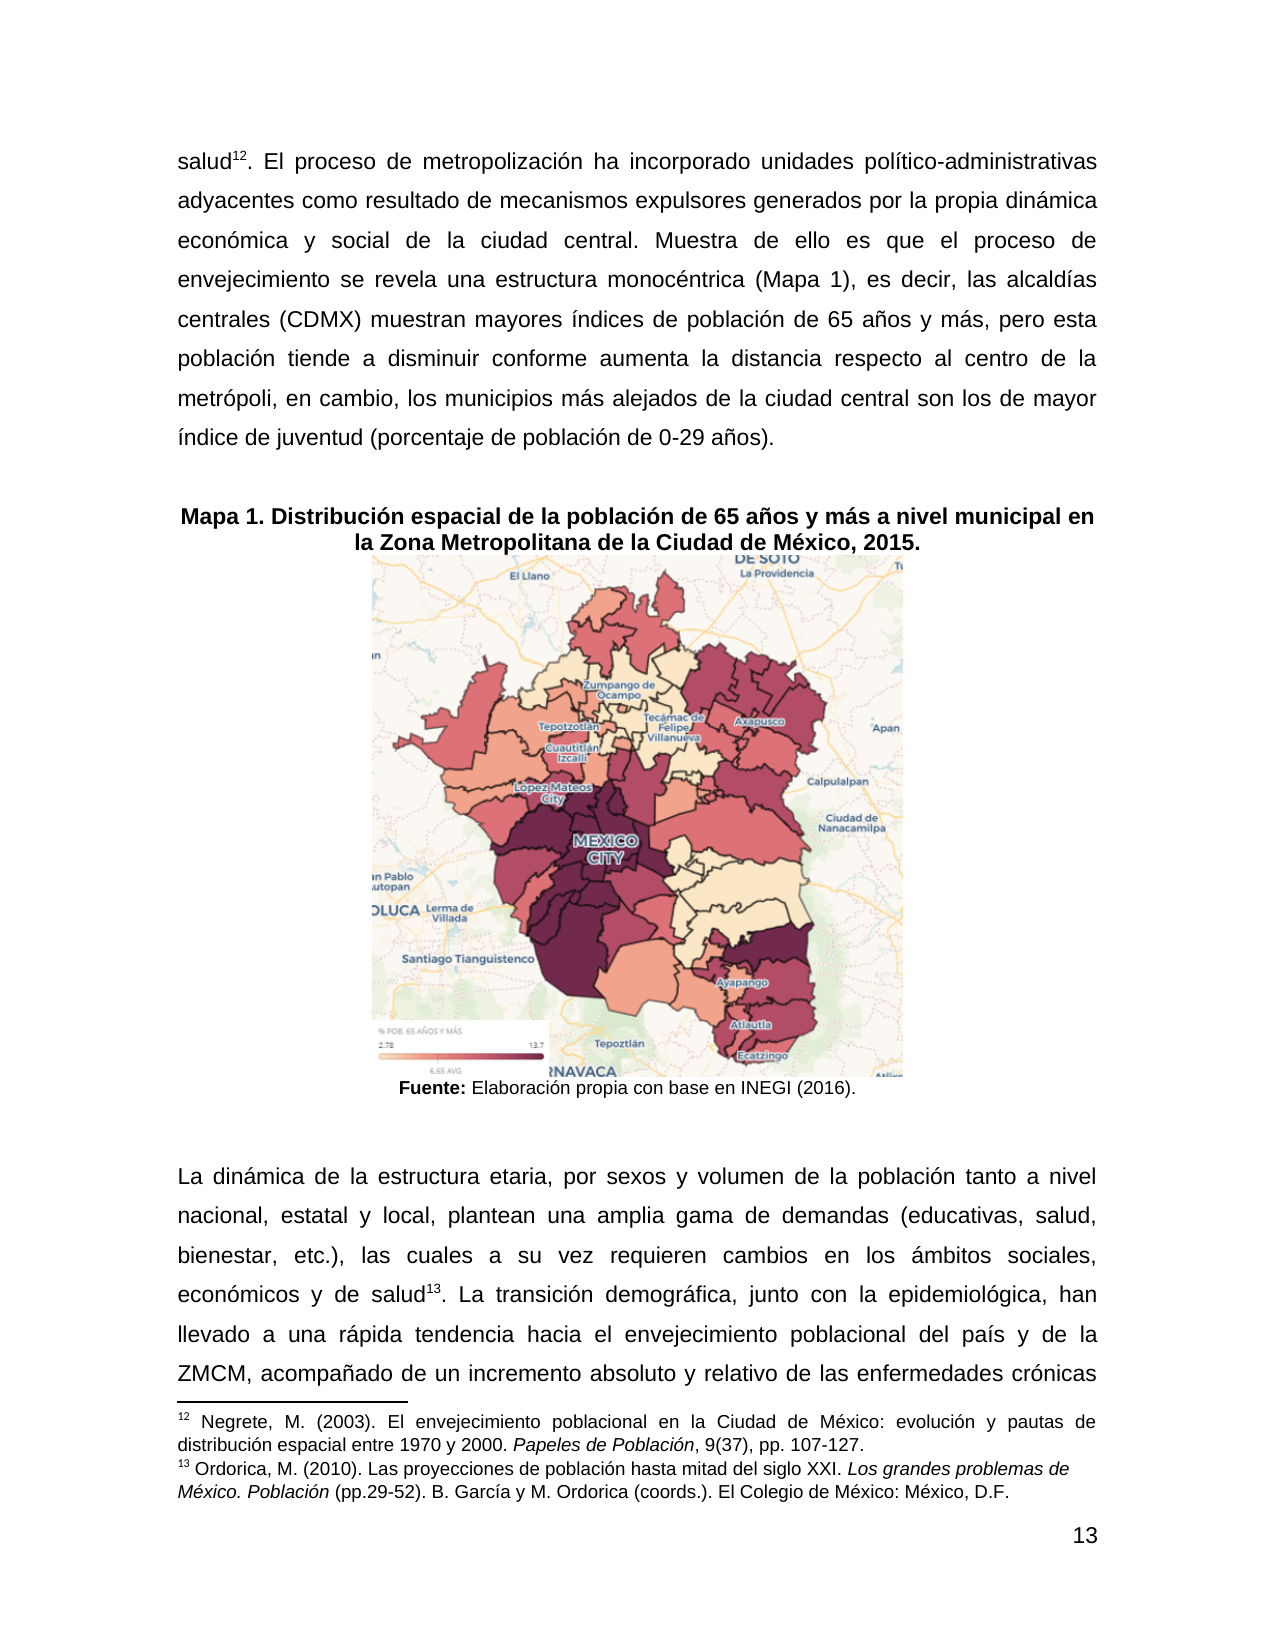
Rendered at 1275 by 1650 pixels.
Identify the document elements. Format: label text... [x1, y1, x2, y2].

text Fuente: Elaboración propia con base en INEGI (2016). [325, 1077, 1098, 1098]
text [177, 148, 1098, 450]
text Mapa 1. Distribución espacial de la población de 65 años y más a nivel municipal en la Zona Metropolitana de la Ciudad de México, 2015. [177, 503, 1098, 556]
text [177, 1163, 1098, 1387]
picture [371, 555, 904, 1077]
